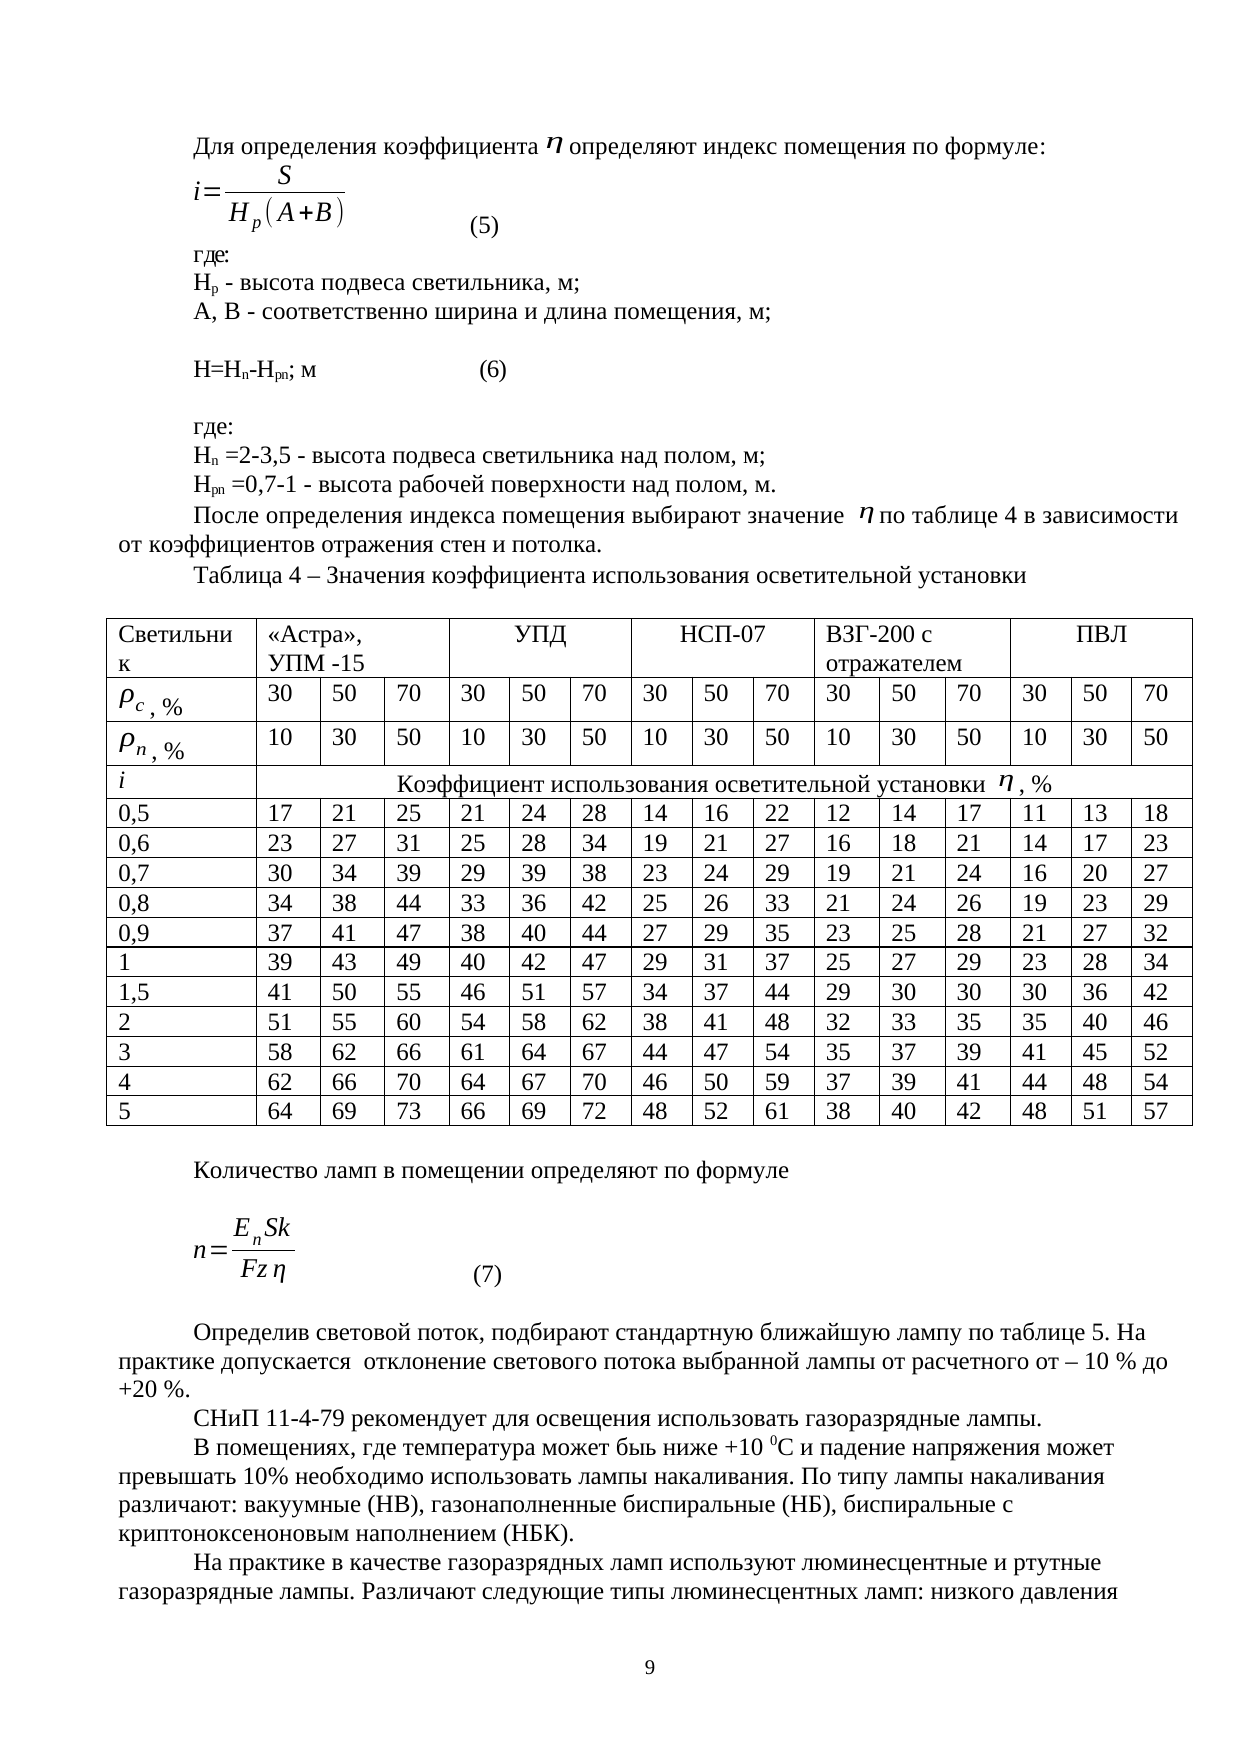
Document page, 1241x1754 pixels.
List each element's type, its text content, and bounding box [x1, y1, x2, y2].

table_cell 70 [571, 678, 631, 721]
table_cell 30 [946, 977, 1010, 1006]
table_cell 17 [1072, 828, 1131, 857]
table_cell 31 [693, 948, 753, 976]
table_cell 38 [450, 918, 509, 946]
table_cell 21 [693, 828, 753, 857]
table_cell 29 [693, 918, 753, 946]
table_cell 21 [1011, 918, 1071, 946]
table_cell 62 [321, 1037, 384, 1066]
table_cell 10 [450, 722, 509, 764]
table_cell 42 [946, 1096, 1010, 1125]
table_cell 23 [257, 828, 320, 857]
table_cell 34 [571, 828, 631, 857]
table_cell 28 [571, 799, 631, 827]
table_cell 25 [385, 799, 449, 827]
table_cell 50 [510, 678, 570, 721]
table_cell 30 [1011, 977, 1071, 1006]
table_cell 41 [1011, 1037, 1071, 1066]
table_cell 46 [450, 977, 509, 1006]
table_cell 50 [571, 722, 631, 764]
table_cell 70 [754, 678, 814, 721]
table_cell 0,8 [107, 888, 256, 917]
table_cell 39 [385, 858, 449, 887]
table_cell 14 [880, 799, 945, 827]
table_cell 48 [754, 1007, 814, 1036]
text Н=Нn-Нpn; м (6) [118, 354, 1181, 382]
text где: [118, 239, 1181, 267]
table_cell 0,6 [107, 828, 256, 857]
text Нn =2-3,5 - высота подвеса светильника над полом, м; [118, 440, 1181, 469]
text Нр - высота подвеса светильника, м; [118, 267, 1181, 296]
table_cell 49 [385, 948, 449, 976]
table_cell 50 [321, 678, 384, 721]
table_cell 24 [510, 799, 570, 827]
table_cell 14 [1011, 828, 1071, 857]
table_cell 35 [815, 1037, 879, 1066]
table_cell 45 [1072, 1037, 1131, 1066]
table_cell 52 [1132, 1037, 1192, 1066]
table_cell 10 [815, 722, 879, 764]
table_cell 69 [321, 1096, 384, 1125]
table_cell 66 [385, 1037, 449, 1066]
table_cell 23 [1072, 888, 1131, 917]
table_cell 38 [815, 1096, 879, 1125]
table_cell 31 [385, 828, 449, 857]
table_cell 66 [321, 1067, 384, 1095]
table_cell 38 [632, 1007, 692, 1036]
table_header ВЗГ-200 с отражателем [815, 619, 1010, 677]
table_cell 69 [510, 1096, 570, 1125]
table_cell і [107, 766, 256, 797]
table_cell 27 [632, 918, 692, 946]
table_cell 41 [321, 918, 384, 946]
table_cell 44 [1011, 1067, 1071, 1095]
table_cell 10 [1011, 722, 1071, 764]
table_cell , % [107, 722, 256, 764]
table_cell 42 [1132, 977, 1192, 1006]
table_cell 64 [450, 1067, 509, 1095]
table_cell 43 [321, 948, 384, 976]
table_cell 41 [693, 1007, 753, 1036]
text В помещениях, где температура может быь ниже +10 0С и падение напряжения может превышать 10% необходимо использовать лампы накаливания. По типу лампы накаливания различают: вакуумные (НВ), газонаполненные биспиральные (НБ), биспиральные с криптоноксеноновым наполнением (НБК). [118, 1432, 1181, 1547]
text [118, 1547, 1181, 1604]
table_cell 34 [1132, 948, 1192, 976]
table_cell 21 [321, 799, 384, 827]
table_cell 50 [754, 722, 814, 764]
table_cell 54 [754, 1037, 814, 1066]
table_cell 34 [257, 888, 320, 917]
table_cell 23 [1011, 948, 1071, 976]
table_cell 29 [946, 948, 1010, 976]
table_cell 30 [815, 678, 879, 721]
table_cell 37 [815, 1067, 879, 1095]
table_cell 36 [1072, 977, 1131, 1006]
table_cell 50 [1072, 678, 1131, 721]
table_cell 33 [450, 888, 509, 917]
table_cell 35 [754, 918, 814, 946]
table_cell 13 [1072, 799, 1131, 827]
table_cell 30 [510, 722, 570, 764]
table_cell 21 [880, 858, 945, 887]
table_cell 29 [815, 977, 879, 1006]
table_cell 30 [257, 678, 320, 721]
table_cell 18 [880, 828, 945, 857]
table_cell 41 [257, 977, 320, 1006]
table_cell 1 [107, 948, 256, 976]
table_cell 40 [880, 1096, 945, 1125]
table_cell 34 [632, 977, 692, 1006]
table_cell 58 [510, 1007, 570, 1036]
table_cell 50 [385, 722, 449, 764]
table_cell 28 [510, 828, 570, 857]
table_cell 29 [632, 948, 692, 976]
text А, В - соответственно ширина и длина помещения, м; [118, 296, 1181, 325]
text Таблица 4 – Значения коэффициента использования осветительной установки [118, 561, 1181, 589]
table_cell 32 [1132, 918, 1192, 946]
table_cell 67 [571, 1037, 631, 1066]
table_cell 30 [1011, 678, 1071, 721]
table_cell 30 [321, 722, 384, 764]
table_cell 27 [880, 948, 945, 976]
table_cell 44 [385, 888, 449, 917]
table_cell 14 [632, 799, 692, 827]
table_cell 27 [754, 828, 814, 857]
table_cell 61 [450, 1037, 509, 1066]
table_cell 30 [880, 722, 945, 764]
table_cell 62 [257, 1067, 320, 1095]
table_cell 67 [510, 1067, 570, 1095]
table_cell 47 [693, 1037, 753, 1066]
table_header «Астра», УПМ -15 [257, 619, 449, 677]
table_cell 50 [321, 977, 384, 1006]
table_cell 44 [632, 1037, 692, 1066]
table_cell 16 [815, 828, 879, 857]
table_cell 40 [450, 948, 509, 976]
table_cell 61 [754, 1096, 814, 1125]
table_cell 16 [693, 799, 753, 827]
table_cell 24 [693, 858, 753, 887]
table_cell 25 [880, 918, 945, 946]
table_header Светильник [107, 619, 256, 677]
table_cell 29 [754, 858, 814, 887]
table_cell 40 [510, 918, 570, 946]
table_cell 26 [693, 888, 753, 917]
table_cell 39 [510, 858, 570, 887]
table_cell 39 [880, 1067, 945, 1095]
table_cell 35 [1011, 1007, 1071, 1036]
table_cell 38 [321, 888, 384, 917]
text где: [118, 411, 1181, 440]
text Количество ламп в помещении определяют по формуле [118, 1155, 1181, 1184]
table_cell 50 [946, 722, 1010, 764]
table_cell 33 [754, 888, 814, 917]
table_cell 73 [385, 1096, 449, 1125]
table_cell 50 [880, 678, 945, 721]
table_cell 58 [257, 1037, 320, 1066]
table_cell 30 [632, 678, 692, 721]
table_cell 51 [1072, 1096, 1131, 1125]
table_cell 12 [815, 799, 879, 827]
table_cell 46 [1132, 1007, 1192, 1036]
table_cell 50 [693, 678, 753, 721]
table_cell 51 [510, 977, 570, 1006]
table_cell 50 [1132, 722, 1192, 764]
table_cell 17 [946, 799, 1010, 827]
table_cell 2 [107, 1007, 256, 1036]
table_cell 24 [880, 888, 945, 917]
table_cell 24 [946, 858, 1010, 887]
table_cell 27 [1072, 918, 1131, 946]
table_cell 29 [450, 858, 509, 887]
text (7) [118, 1212, 1181, 1288]
table_cell 23 [815, 918, 879, 946]
table_cell 25 [450, 828, 509, 857]
table_cell 42 [571, 888, 631, 917]
table_cell 35 [946, 1007, 1010, 1036]
table_cell 57 [1132, 1096, 1192, 1125]
table_cell 37 [880, 1037, 945, 1066]
table_cell 55 [385, 977, 449, 1006]
table_cell 27 [321, 828, 384, 857]
table_cell 20 [1072, 858, 1131, 887]
table_cell 30 [880, 977, 945, 1006]
table_cell 57 [571, 977, 631, 1006]
table_cell 72 [571, 1096, 631, 1125]
table_cell 27 [1132, 858, 1192, 887]
table_cell 34 [321, 858, 384, 887]
table_cell 51 [257, 1007, 320, 1036]
table_cell 36 [510, 888, 570, 917]
table_cell 23 [632, 858, 692, 887]
table_cell 42 [510, 948, 570, 976]
table_cell 26 [946, 888, 1010, 917]
table_cell 48 [1011, 1096, 1071, 1125]
table_cell 54 [1132, 1067, 1192, 1095]
table_cell 47 [571, 948, 631, 976]
table_cell 46 [632, 1067, 692, 1095]
table_cell Коэффициент использования осветительной установки , % [257, 766, 1192, 797]
table_cell 64 [510, 1037, 570, 1066]
table_cell 44 [571, 918, 631, 946]
table_cell 70 [385, 1067, 449, 1095]
table_cell 41 [946, 1067, 1010, 1095]
table_cell 21 [946, 828, 1010, 857]
table_cell 64 [257, 1096, 320, 1125]
table_cell 48 [632, 1096, 692, 1125]
table_cell 52 [693, 1096, 753, 1125]
table_cell 1,5 [107, 977, 256, 1006]
table_cell 21 [450, 799, 509, 827]
table_cell 19 [632, 828, 692, 857]
table_cell 19 [1011, 888, 1071, 917]
table_cell 33 [880, 1007, 945, 1036]
text Нpn =0,7-1 - высота рабочей поверхности над полом, м. [118, 469, 1181, 497]
table_cell 19 [815, 858, 879, 887]
table_cell 70 [385, 678, 449, 721]
table_cell 23 [1132, 828, 1192, 857]
table_cell 66 [450, 1096, 509, 1125]
table_cell 0,7 [107, 858, 256, 887]
table_cell 39 [946, 1037, 1010, 1066]
table_cell 22 [754, 799, 814, 827]
table_cell 38 [571, 858, 631, 887]
table_cell 59 [754, 1067, 814, 1095]
table_cell 0,9 [107, 918, 256, 946]
text СНиП 11-4-79 рекомендует для освещения использовать газоразрядные лампы. [118, 1403, 1181, 1432]
table_cell 10 [632, 722, 692, 764]
table_cell 30 [257, 858, 320, 887]
table_cell 30 [693, 722, 753, 764]
table_cell 70 [571, 1067, 631, 1095]
table_cell 11 [1011, 799, 1071, 827]
text Для определения коэффициента определяют индекс помещения по формуле: [118, 128, 1181, 160]
table_cell 47 [385, 918, 449, 946]
table_cell 40 [1072, 1007, 1131, 1036]
table_cell 0,5 [107, 799, 256, 827]
table_cell 4 [107, 1067, 256, 1095]
table_cell 54 [450, 1007, 509, 1036]
table_cell 28 [946, 918, 1010, 946]
table_cell 25 [632, 888, 692, 917]
table_cell 70 [946, 678, 1010, 721]
table_cell 17 [257, 799, 320, 827]
table_cell 70 [1132, 678, 1192, 721]
table_cell 37 [693, 977, 753, 1006]
text После определения индекса помещения выбирают значение по таблице 4 в зависимости от коэффициентов отражения стен и потолка. [118, 497, 1181, 558]
table_cell , % [107, 678, 256, 721]
table_cell 29 [1132, 888, 1192, 917]
table_cell 30 [450, 678, 509, 721]
table_cell 44 [754, 977, 814, 1006]
text Определив световой поток, подбирают стандартную ближайшую лампу по таблице 5. На практике допускается отклонение светового потока выбранной лампы от расчетного от – 10 % до +20 %. [118, 1317, 1181, 1403]
table_cell 5 [107, 1096, 256, 1125]
table_cell 48 [1072, 1067, 1131, 1095]
table_cell 21 [815, 888, 879, 917]
table_header УПД [450, 619, 631, 677]
text (5) [118, 160, 1181, 239]
table_cell 37 [754, 948, 814, 976]
table_header ПВЛ [1011, 619, 1192, 677]
table_cell 39 [257, 948, 320, 976]
table_cell 30 [1072, 722, 1131, 764]
table_cell 3 [107, 1037, 256, 1066]
table_cell 32 [815, 1007, 879, 1036]
table_cell 10 [257, 722, 320, 764]
table_header НСП-07 [632, 619, 814, 677]
table_cell 50 [693, 1067, 753, 1095]
table_cell 16 [1011, 858, 1071, 887]
table_cell 18 [1132, 799, 1192, 827]
table_cell 55 [321, 1007, 384, 1036]
table_cell 60 [385, 1007, 449, 1036]
table_cell 28 [1072, 948, 1131, 976]
table_cell 25 [815, 948, 879, 976]
table_cell 37 [257, 918, 320, 946]
table_cell 62 [571, 1007, 631, 1036]
